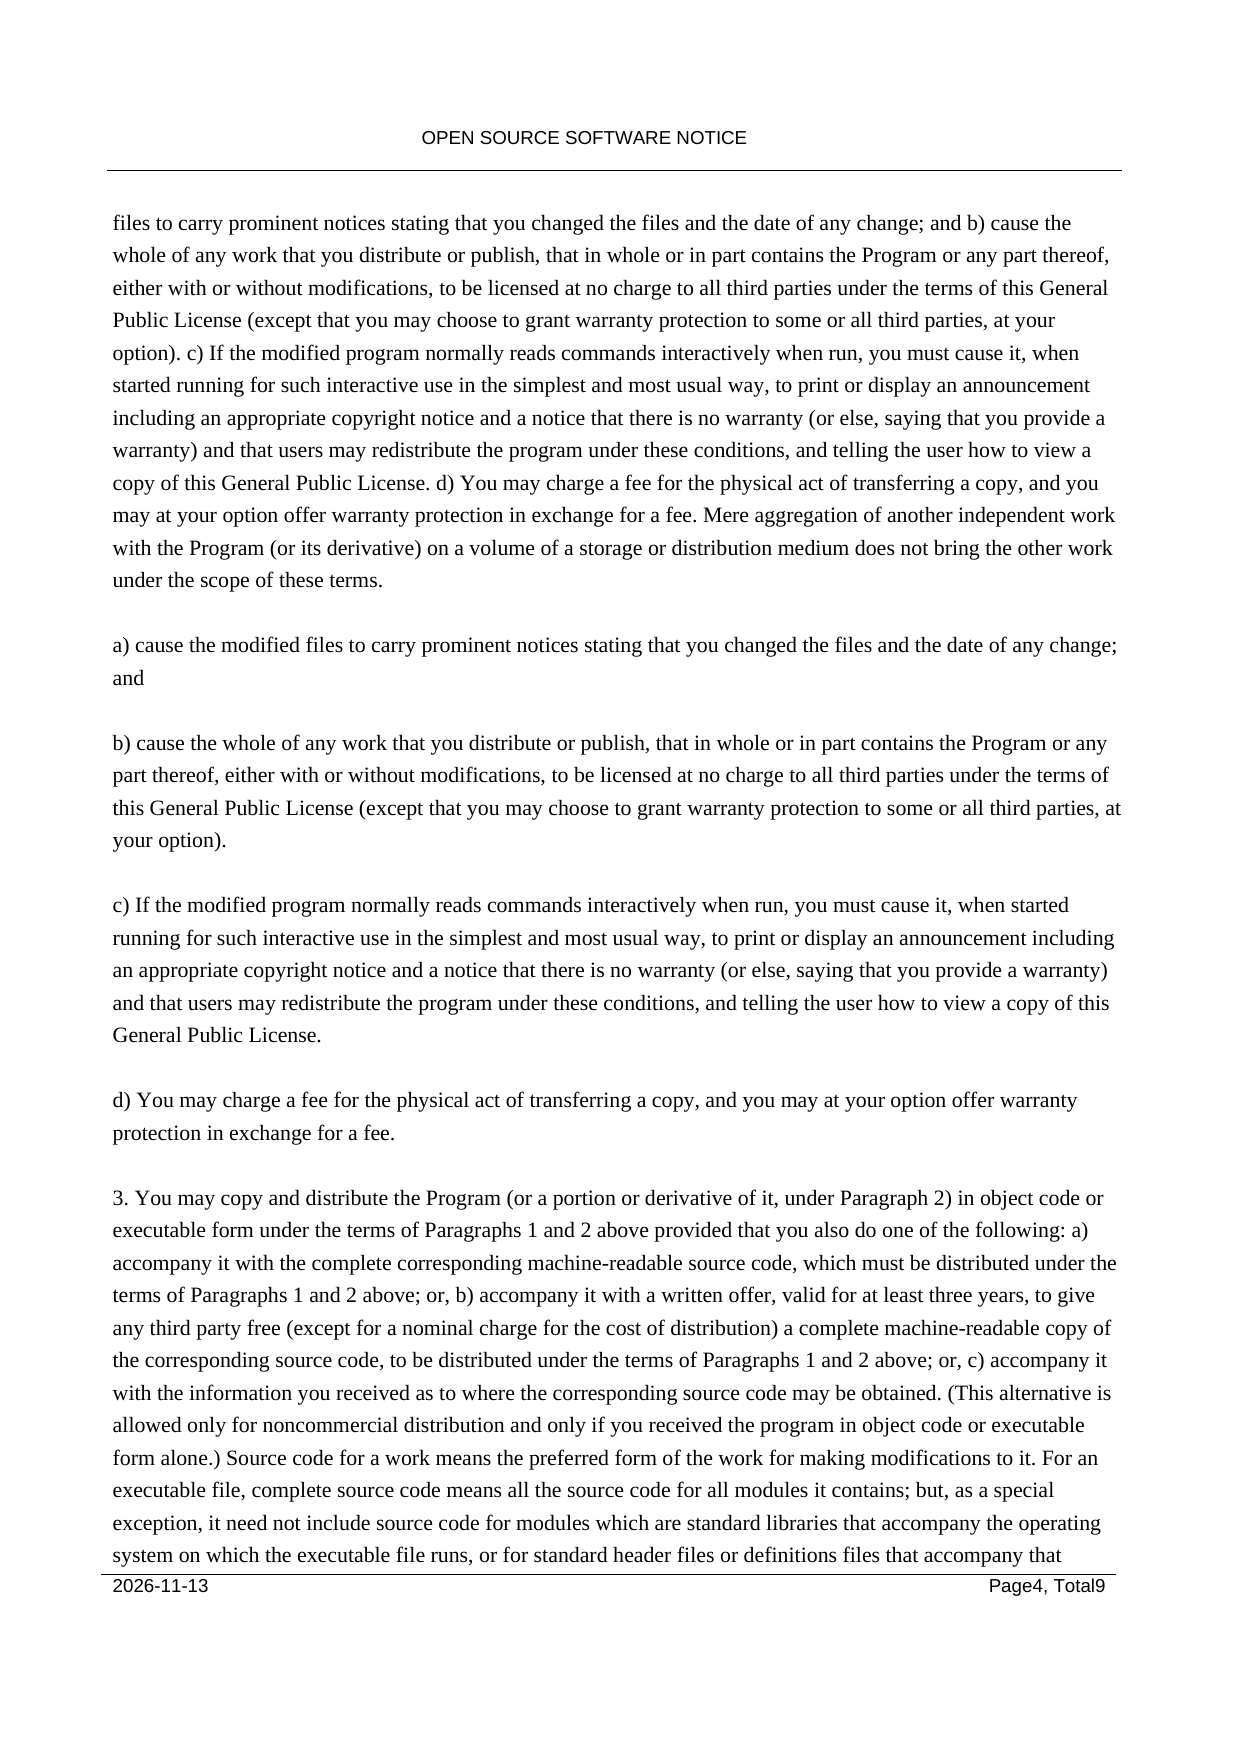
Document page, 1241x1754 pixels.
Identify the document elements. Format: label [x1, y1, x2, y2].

text [112, 206, 1128, 1571]
